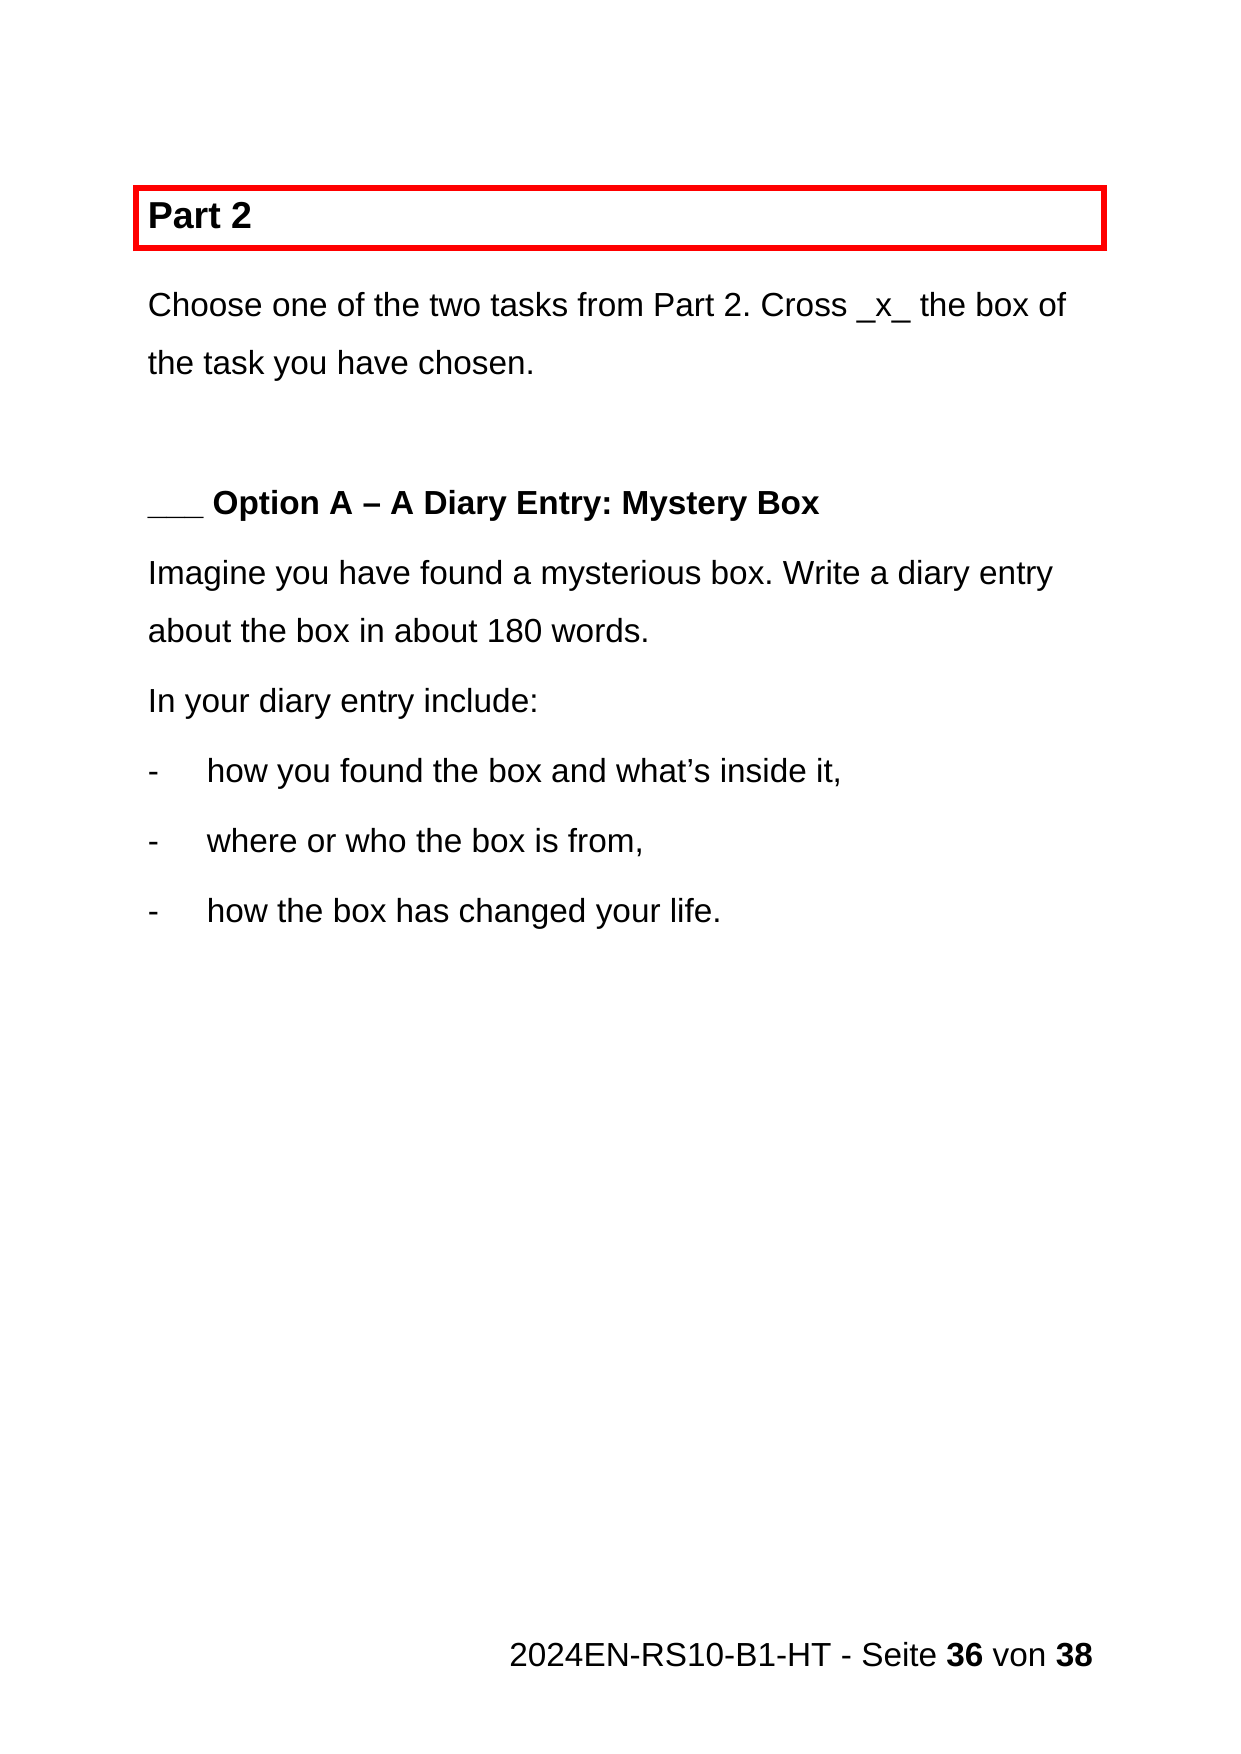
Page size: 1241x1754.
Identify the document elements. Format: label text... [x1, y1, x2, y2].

text Imagine you have found a mysterious box. Write a diary entry about the box in about 180 words. [148, 553, 1093, 649]
list - where or who the box is from, [148, 821, 1093, 859]
text In your diary entry include: [148, 681, 1093, 719]
subtitle Part 2 [139, 191, 1101, 245]
text Choose one of the two tasks from Part 2. Cross _x_ the box of the task you have chosen. [148, 285, 1093, 381]
list - how you found the box and what’s inside it, [148, 751, 1093, 789]
list - how the box has changed your life. [148, 891, 1093, 929]
text ___ Option A – A Diary Entry: Mystery Box [148, 483, 1093, 521]
